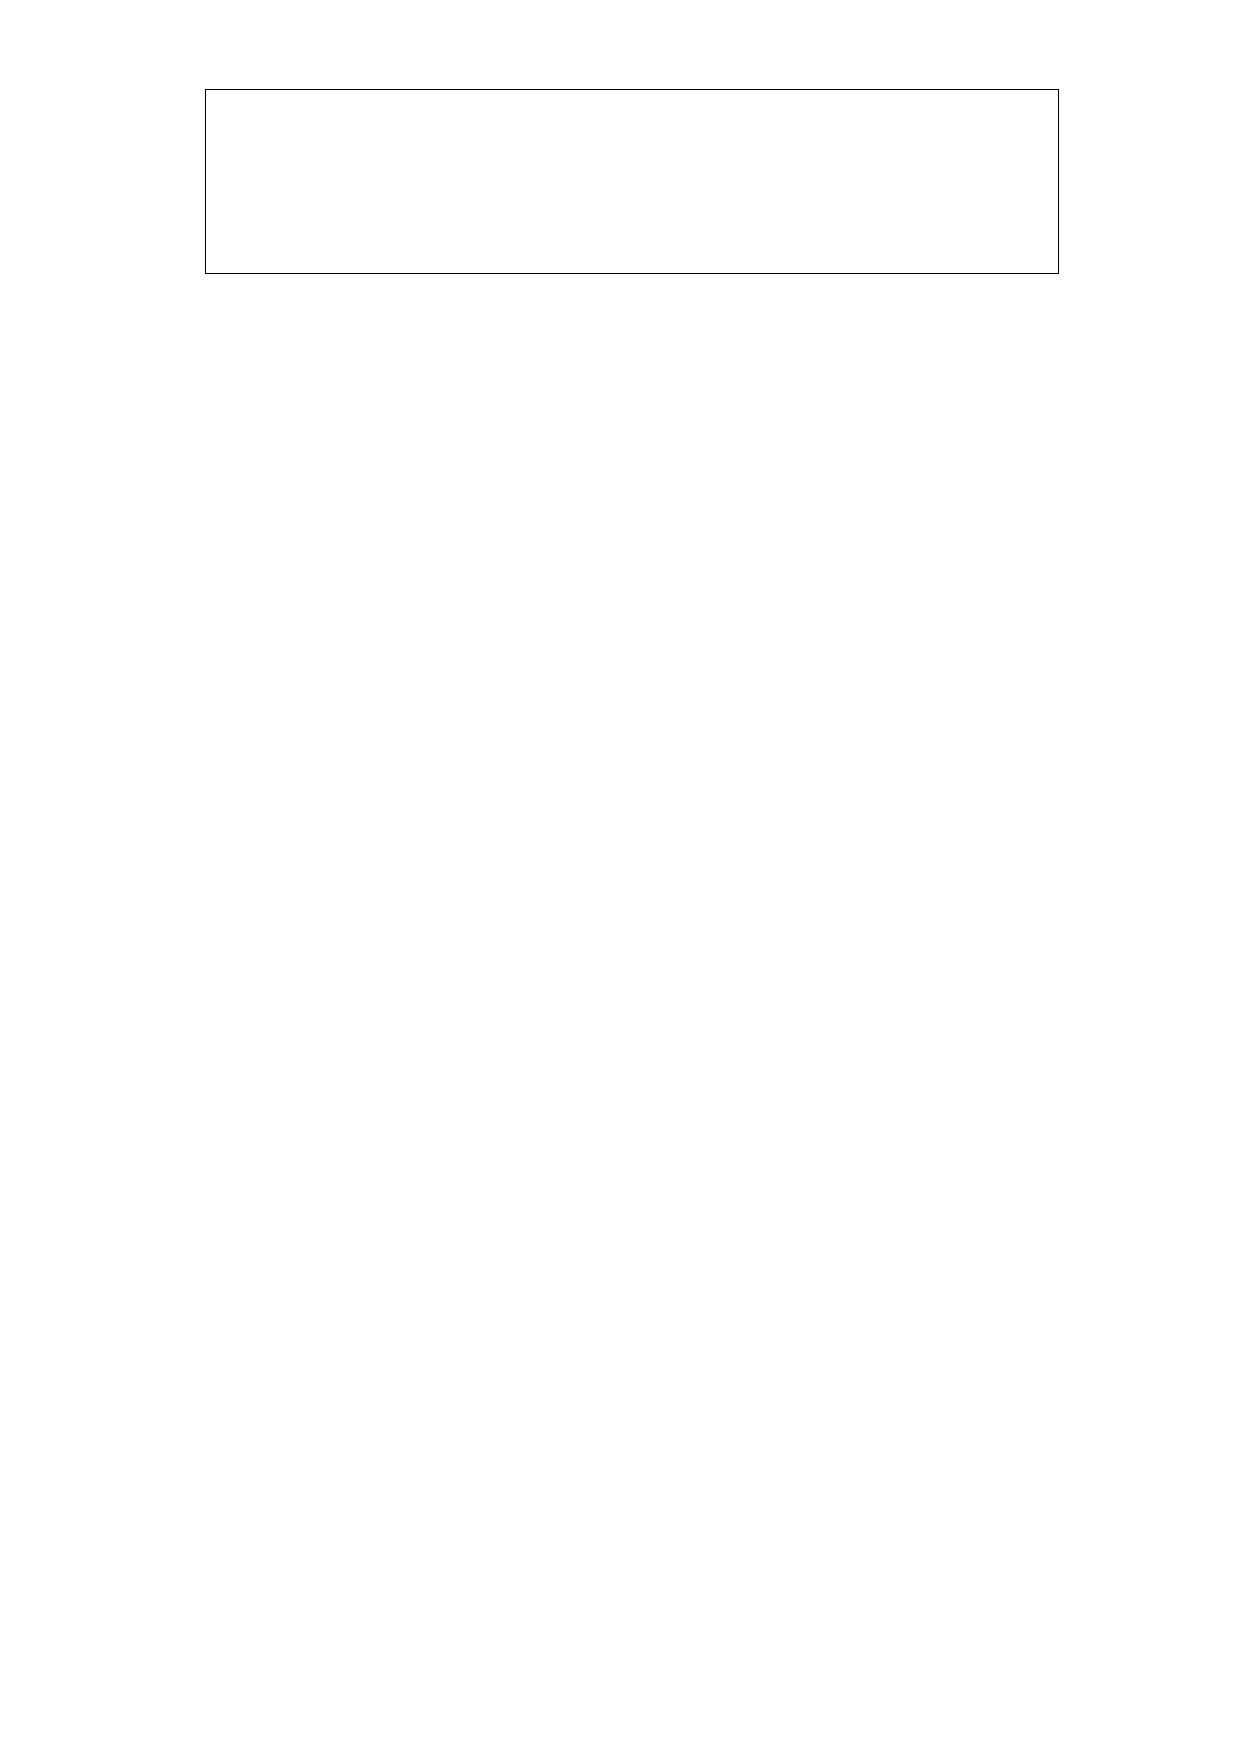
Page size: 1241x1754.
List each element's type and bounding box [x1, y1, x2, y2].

table_header [206, 90, 1058, 273]
